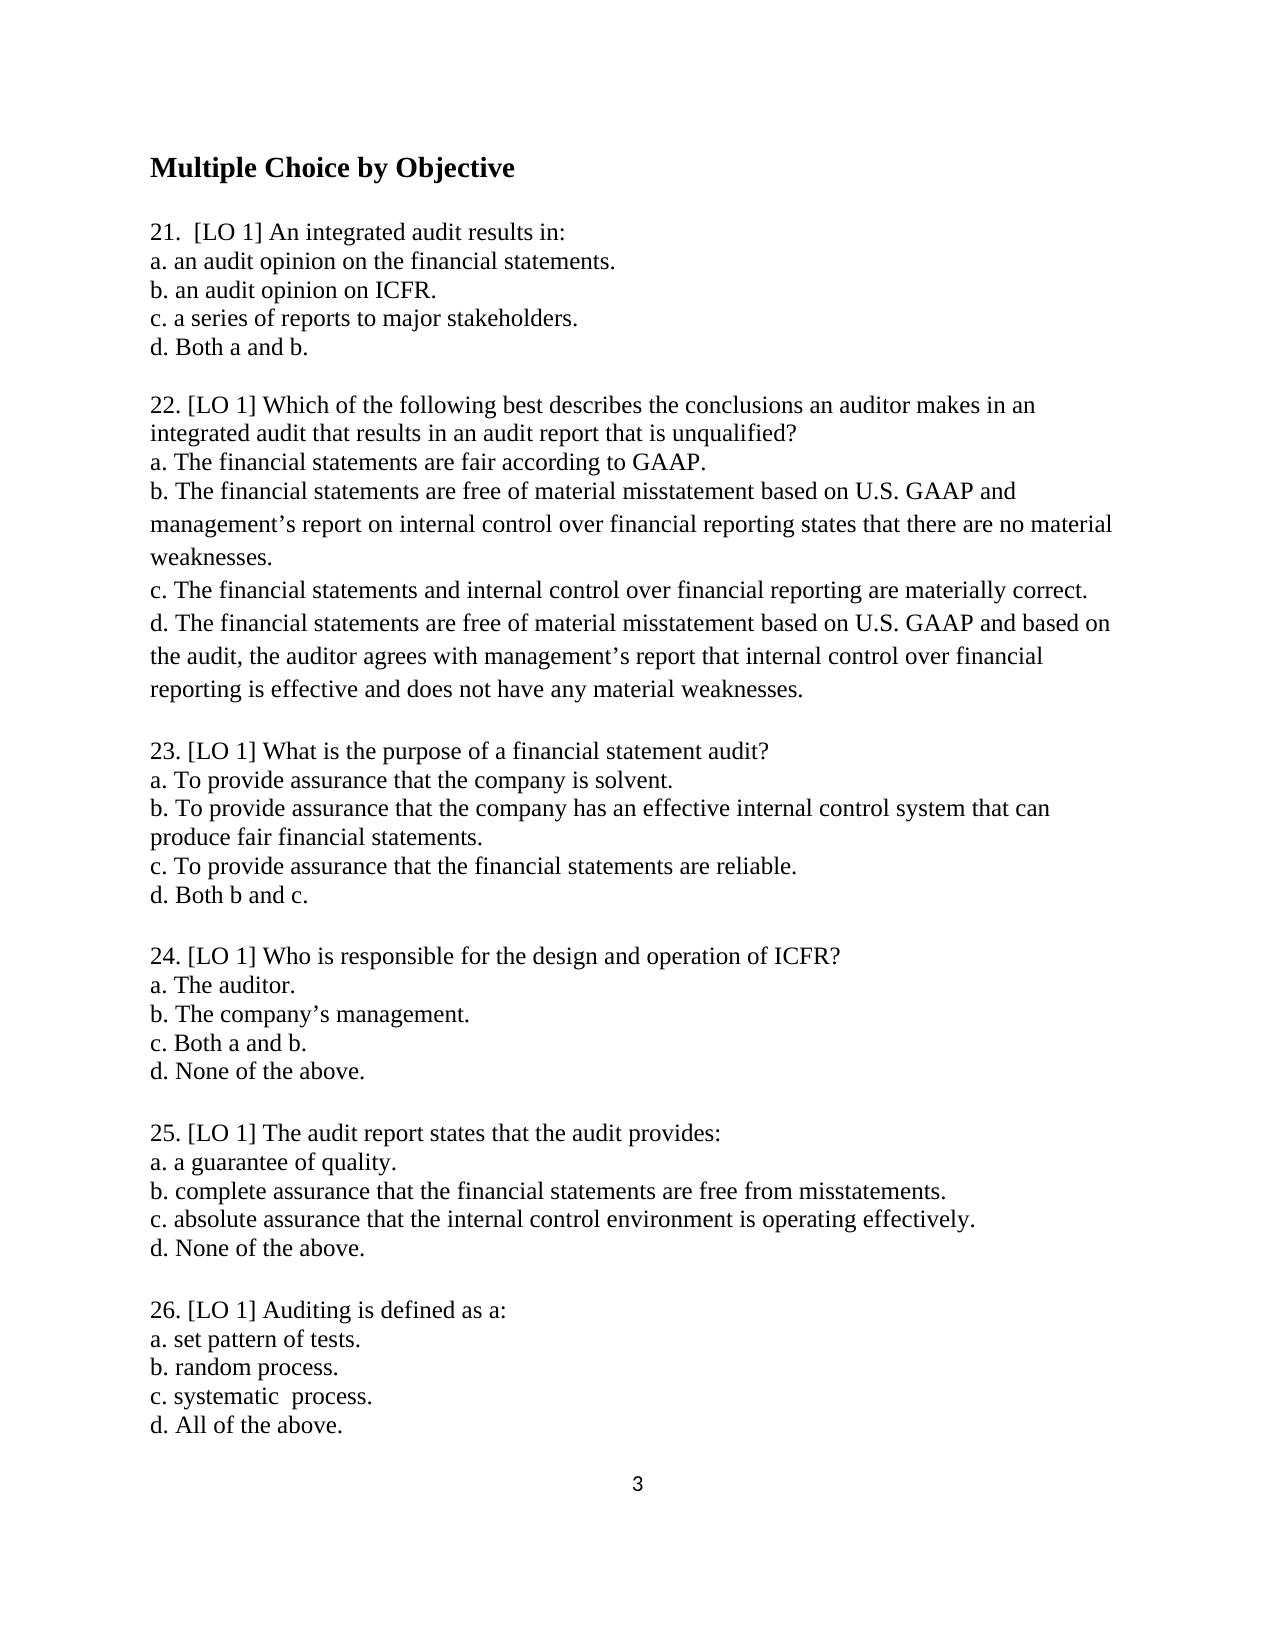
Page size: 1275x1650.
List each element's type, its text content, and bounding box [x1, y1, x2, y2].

text d. Both b and c. [150, 880, 1125, 908]
text a. The auditor. [150, 970, 1125, 999]
text 23. [LO 1] What is the purpose of a financial statement audit? [150, 736, 1125, 765]
text 21. [LO 1] An integrated audit results in: [150, 217, 1125, 246]
text c. absolute assurance that the internal control environment is operating effectively. [150, 1204, 1125, 1233]
text b. To provide assurance that the company has an effective internal control system that can produce fair financial statements. [150, 793, 1125, 851]
text b. random process. [150, 1352, 1125, 1381]
text c. systematic process. [150, 1381, 1125, 1410]
text a. To provide assurance that the company is solvent. [150, 765, 1125, 793]
text d. All of the above. [150, 1410, 1125, 1439]
text 22. [LO 1] Which of the following best describes the conclusions an auditor makes in an integrated audit that results in an audit report that is unqualified? [150, 390, 1125, 447]
text b. an audit opinion on ICFR. [150, 275, 1125, 303]
text 25. [LO 1] The audit report states that the audit provides: [150, 1118, 1125, 1147]
text c. a series of reports to major stakeholders. [150, 303, 1125, 332]
text 26. [LO 1] Auditing is defined as a: [150, 1295, 1125, 1324]
text b. complete assurance that the financial statements are free from misstatements. [150, 1176, 1125, 1204]
text d. None of the above. [150, 1233, 1125, 1262]
text c. To provide assurance that the financial statements are reliable. [150, 851, 1125, 880]
text 24. [LO 1] Who is responsible for the design and operation of ICFR? [150, 941, 1125, 970]
text a. The financial statements are fair according to GAAP. [150, 447, 1125, 476]
text Multiple Choice by Objective [150, 150, 1125, 183]
text b. The financial statements are free of material misstatement based on U.S. GAAP and management’s report on internal control over financial reporting states that there are no material weaknesses. [150, 476, 1125, 571]
text d. The financial statements are free of material misstatement based on U.S. GAAP and based on the audit, the auditor agrees with management’s report that internal control over financial reporting is effective and does not have any material weaknesses. [150, 608, 1125, 703]
text a. an audit opinion on the financial statements. [150, 246, 1125, 275]
text d. None of the above. [150, 1056, 1125, 1085]
text a. set pattern of tests. [150, 1324, 1125, 1352]
text c. The financial statements and internal control over financial reporting are materially correct. [150, 575, 1125, 604]
text d. Both a and b. [150, 332, 1125, 361]
text b. The company’s management. [150, 999, 1125, 1028]
text a. a guarantee of quality. [150, 1147, 1125, 1176]
text c. Both a and b. [150, 1028, 1125, 1056]
